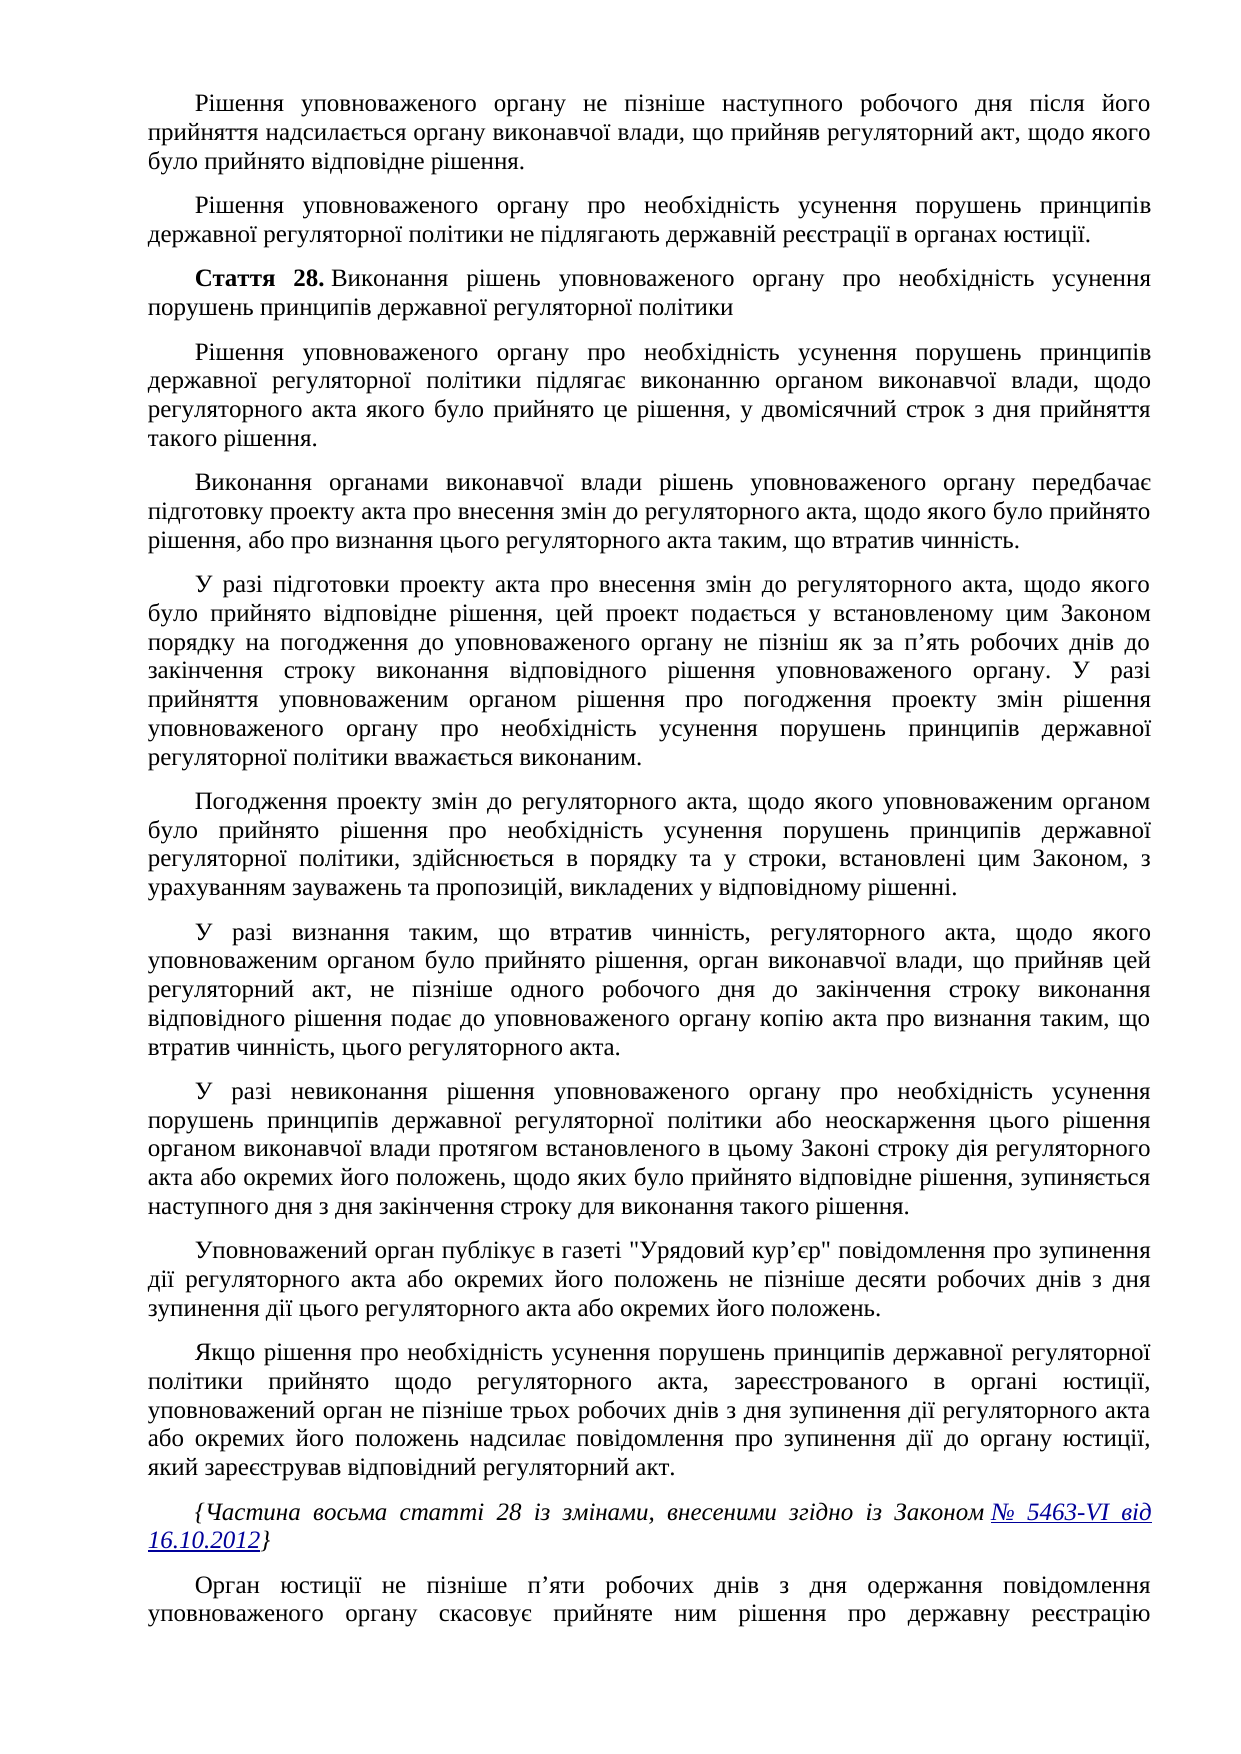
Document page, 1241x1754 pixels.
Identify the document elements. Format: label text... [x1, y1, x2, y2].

text Стаття 28. Виконання рішень уповноваженого органу про необхідність усунення порушень принципів державної регуляторної політики [148, 263, 1152, 321]
text У разі визнання таким, що втратив чинність, регуляторного акта, щодо якого уповноваженим органом було прийнято рішення, орган виконавчої влади, що прийняв цей регуляторний акт, не пізніше одного робочого дня до закінчення строку виконання відповідного рішення подає до уповноваженого органу копію акта про визнання таким, що втратив чинність, цього регуляторного акта. [148, 917, 1152, 1060]
text У разі підготовки проекту акта про внесення змін до регуляторного акта, щодо якого було прийнято відповідне рішення, цей проект подається у встановленому цим Законом порядку на погодження до уповноваженого органу не пізніш як за п’ять робочих днів до закінчення строку виконання відповідного рішення уповноваженого органу. У разі прийняття уповноваженим органом рішення про погодження проекту змін рішення уповноваженого органу про необхідність усунення порушень принципів державної регуляторної політики вважається виконаним. [148, 569, 1152, 770]
text Рішення уповноваженого органу про необхідність усунення порушень принципів державної регуляторної політики підлягає виконанню органом виконавчої влади, щодо регуляторного акта якого було прийнято це рішення, у двомісячний строк з дня прийняття такого рішення. [148, 337, 1152, 452]
text {Частина восьма статті 28 із змінами, внесеними згідно із Законом № 5463-VI від 16.10.2012} [148, 1497, 1152, 1554]
text У разі невиконання рішення уповноваженого органу про необхідність усунення порушень принципів державної регуляторної політики або неоскарження цього рішення органом виконавчої влади протягом встановленого в цьому Законі строку дія регуляторного акта або окремих його положень, щодо яких було прийнято відповідне рішення, зупиняється наступного дня з дня закінчення строку для виконання такого рішення. [148, 1076, 1152, 1220]
text Рішення уповноваженого органу про необхідність усунення порушень принципів державної регуляторної політики не підлягають державній реєстрації в органах юстиції. [148, 190, 1152, 248]
text Уповноважений орган публікує в газеті "Урядовий кур’єр" повідомлення про зупинення дії регуляторного акта або окремих його положень не пізніше десяти робочих днів з дня зупинення дії цього регуляторного акта або окремих його положень. [148, 1235, 1152, 1322]
text Якщо рішення про необхідність усунення порушень принципів державної регуляторної політики прийнято щодо регуляторного акта, зареєстрованого в органі юстиції, уповноважений орган не пізніше трьох робочих днів з дня зупинення дії регуляторного акта або окремих його положень надсилає повідомлення про зупинення дії до органу юстиції, який зареєстрував відповідний регуляторний акт. [148, 1337, 1152, 1481]
text Виконання органами виконавчої влади рішень уповноваженого органу передбачає підготовку проекту акта про внесення змін до регуляторного акта, щодо якого було прийнято рішення, або про визнання цього регуляторного акта таким, що втратив чинність. [148, 467, 1152, 553]
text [148, 1570, 1152, 1627]
text Рішення уповноваженого органу не пізніше наступного робочого дня після його прийняття надсилається органу виконавчої влади, що прийняв регуляторний акт, щодо якого було прийнято відповідне рішення. [148, 88, 1152, 175]
text Погодження проекту змін до регуляторного акта, щодо якого уповноваженим органом було прийнято рішення про необхідність усунення порушень принципів державної регуляторної політики, здійснюється в порядку та у строки, встановлені цим Законом, з урахуванням зауважень та пропозицій, викладених у відповідному рішенні. [148, 786, 1152, 901]
